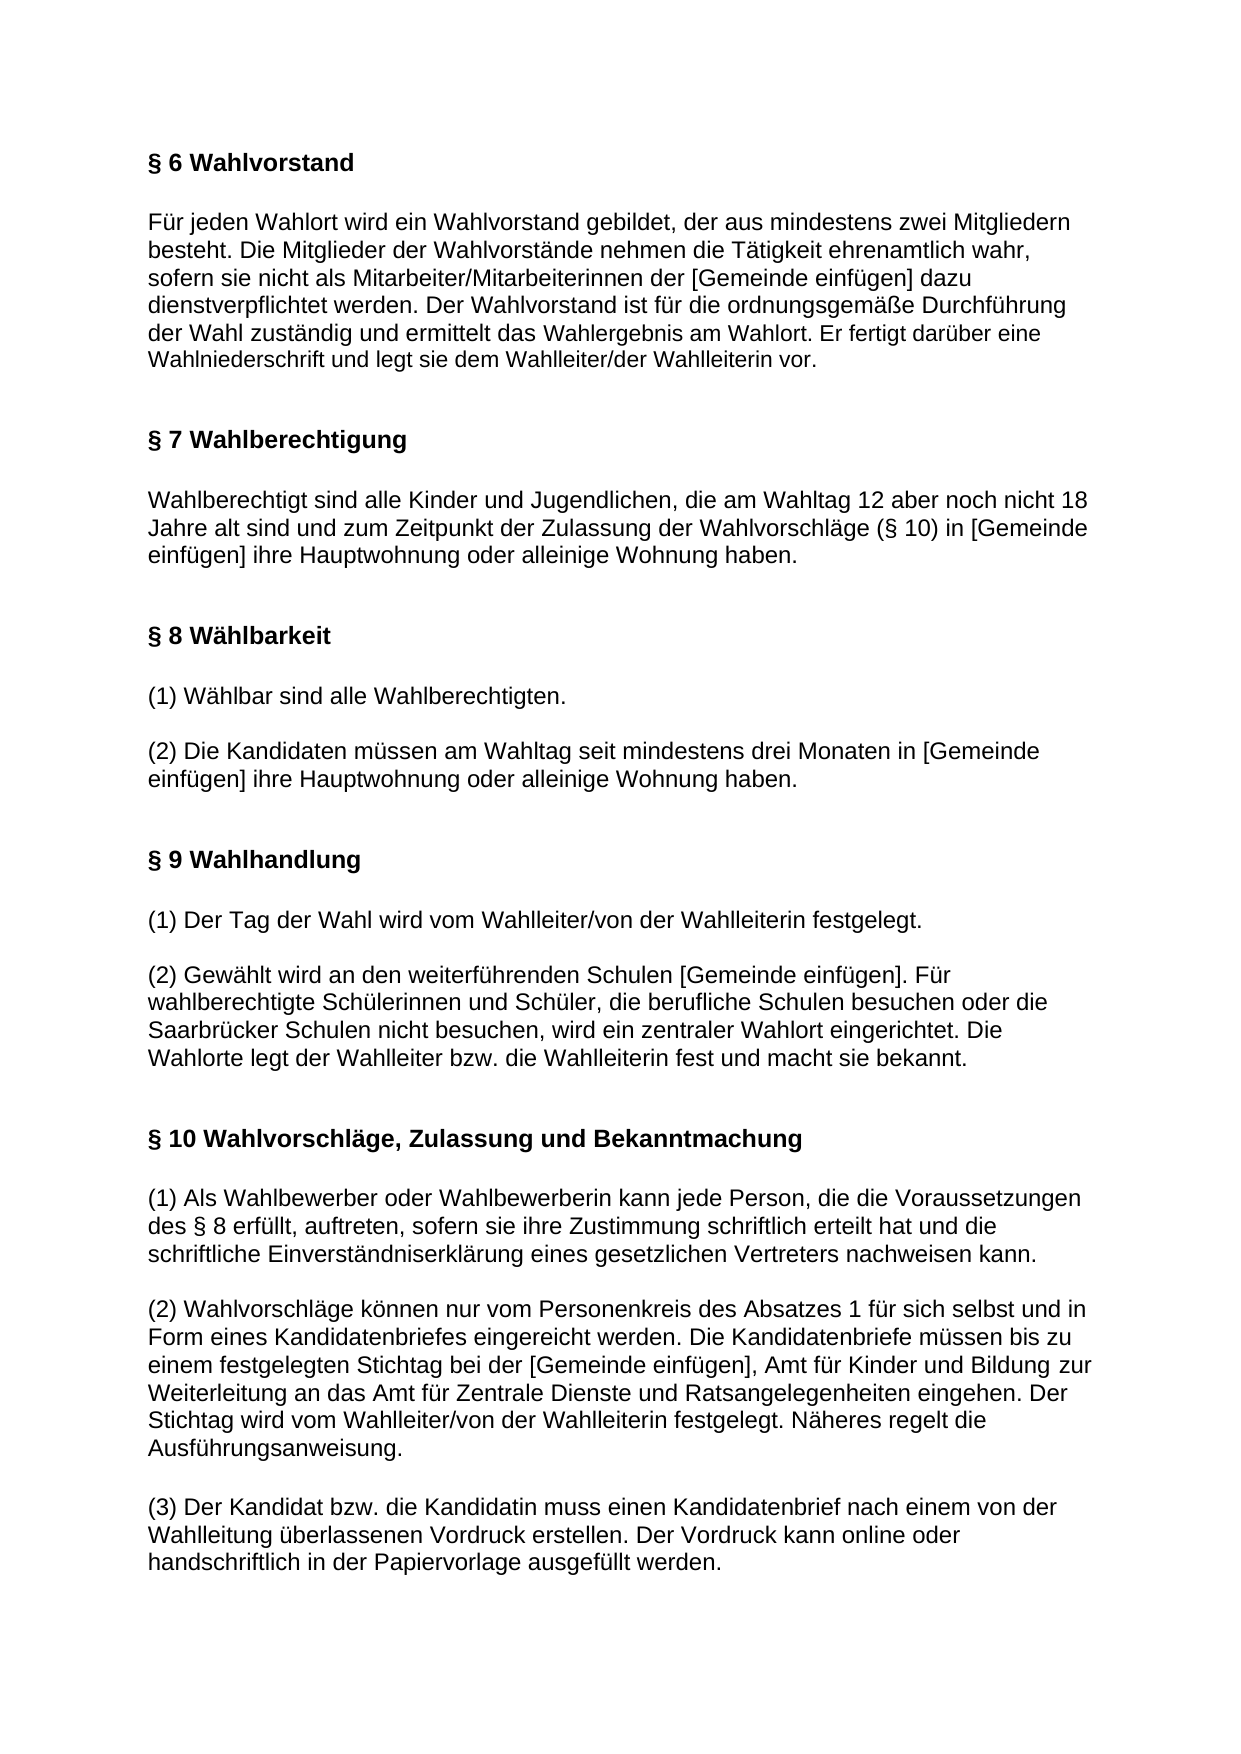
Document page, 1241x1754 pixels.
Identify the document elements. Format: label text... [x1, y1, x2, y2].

text Wahlberechtigt sind alle Kinder und Jugendlichen, die am Wahltag 12 aber noch nicht 18 Jahre alt sind und zum Zeitpunkt der Zulassung der Wahlvorschläge (§ 10) in [Gemeinde einfügen] ihre Hauptwohnung oder alleinige Wohnung haben. [148, 486, 1093, 569]
text (2) Wahlvorschläge können nur vom Personenkreis des Absatzes 1 für sich selbst und in Form eines Kandidatenbriefes eingereicht werden. Die Kandidatenbriefe müssen bis zu einem festgelegten Stichtag bei der [Gemeinde einfügen], Amt für Kinder und Bildung zur Weiterleitung an das Amt für Zentrale Dienste und Ratsangelegenheiten eingehen. Der Stichtag wird vom Wahlleiter/von der Wahlleiterin festgelegt. Näheres regelt die Ausführungsanweisung. [148, 1295, 1093, 1462]
text (1) Wählbar sind alle Wahlberechtigten. [148, 682, 1093, 709]
text (3) Der Kandidat bzw. die Kandidatin muss einen Kandidatenbrief nach einem von der Wahlleitung überlassenen Vordruck erstellen. Der Vordruck kann online oder handschriftlich in der Papiervorlage ausgefüllt werden. [148, 1493, 1093, 1576]
subtitle § 8 Wählbarkeit [148, 621, 1093, 650]
text (2) Gewählt wird an den weiterführenden Schulen [Gemeinde einfügen]. Für wahlberechtigte Schülerinnen und Schüler, die berufliche Schulen besuchen oder die Saarbrücker Schulen nicht besuchen, wird ein zentraler Wahlort eingerichtet. Die Wahlorte legt der Wahlleiter bzw. die Wahlleiterin fest und macht sie bekannt. [148, 961, 1093, 1071]
subtitle § 6 Wahlvorstand [148, 148, 1093, 176]
text (1) Der Tag der Wahl wird vom Wahlleiter/von der Wahlleiterin festgelegt. [148, 906, 1093, 933]
text Für jeden Wahlort wird ein Wahlvorstand gebildet, der aus mindestens zwei Mitgliedern besteht. Die Mitglieder der Wahlvorstände nehmen die Tätigkeit ehrenamtlich wahr, sofern sie nicht als Mitarbeiter/Mitarbeiterinnen der [Gemeinde einfügen] dazu dienstverpflichtet werden. Der Wahlvorstand ist für die ordnungsgemäße Durchführung der Wahl zuständig und ermittelt das Wahlergebnis am Wahlort. Er fertigt darüber eine Wahlniederschrift und legt sie dem Wahlleiter/der Wahlleiterin vor. [148, 208, 1093, 373]
text (1) Als Wahlbewerber oder Wahlbewerberin kann jede Person, die die Voraussetzungen des § 8 erfüllt, auftreten, sofern sie ihre Zustimmung schriftlich erteilt hat und die schriftliche Einverständniserklärung eines gesetzlichen Vertreters nachweisen kann. [148, 1184, 1093, 1267]
subtitle § 9 Wahlhandlung [148, 845, 1093, 874]
subtitle § 7 Wahlberechtigung [148, 425, 1093, 454]
subtitle § 10 Wahlvorschläge, Zulassung und Bekanntmachung [148, 1124, 1093, 1152]
text (2) Die Kandidaten müssen am Wahltag seit mindestens drei Monaten in [Gemeinde einfügen] ihre Hauptwohnung oder alleinige Wohnung haben. [148, 737, 1093, 792]
